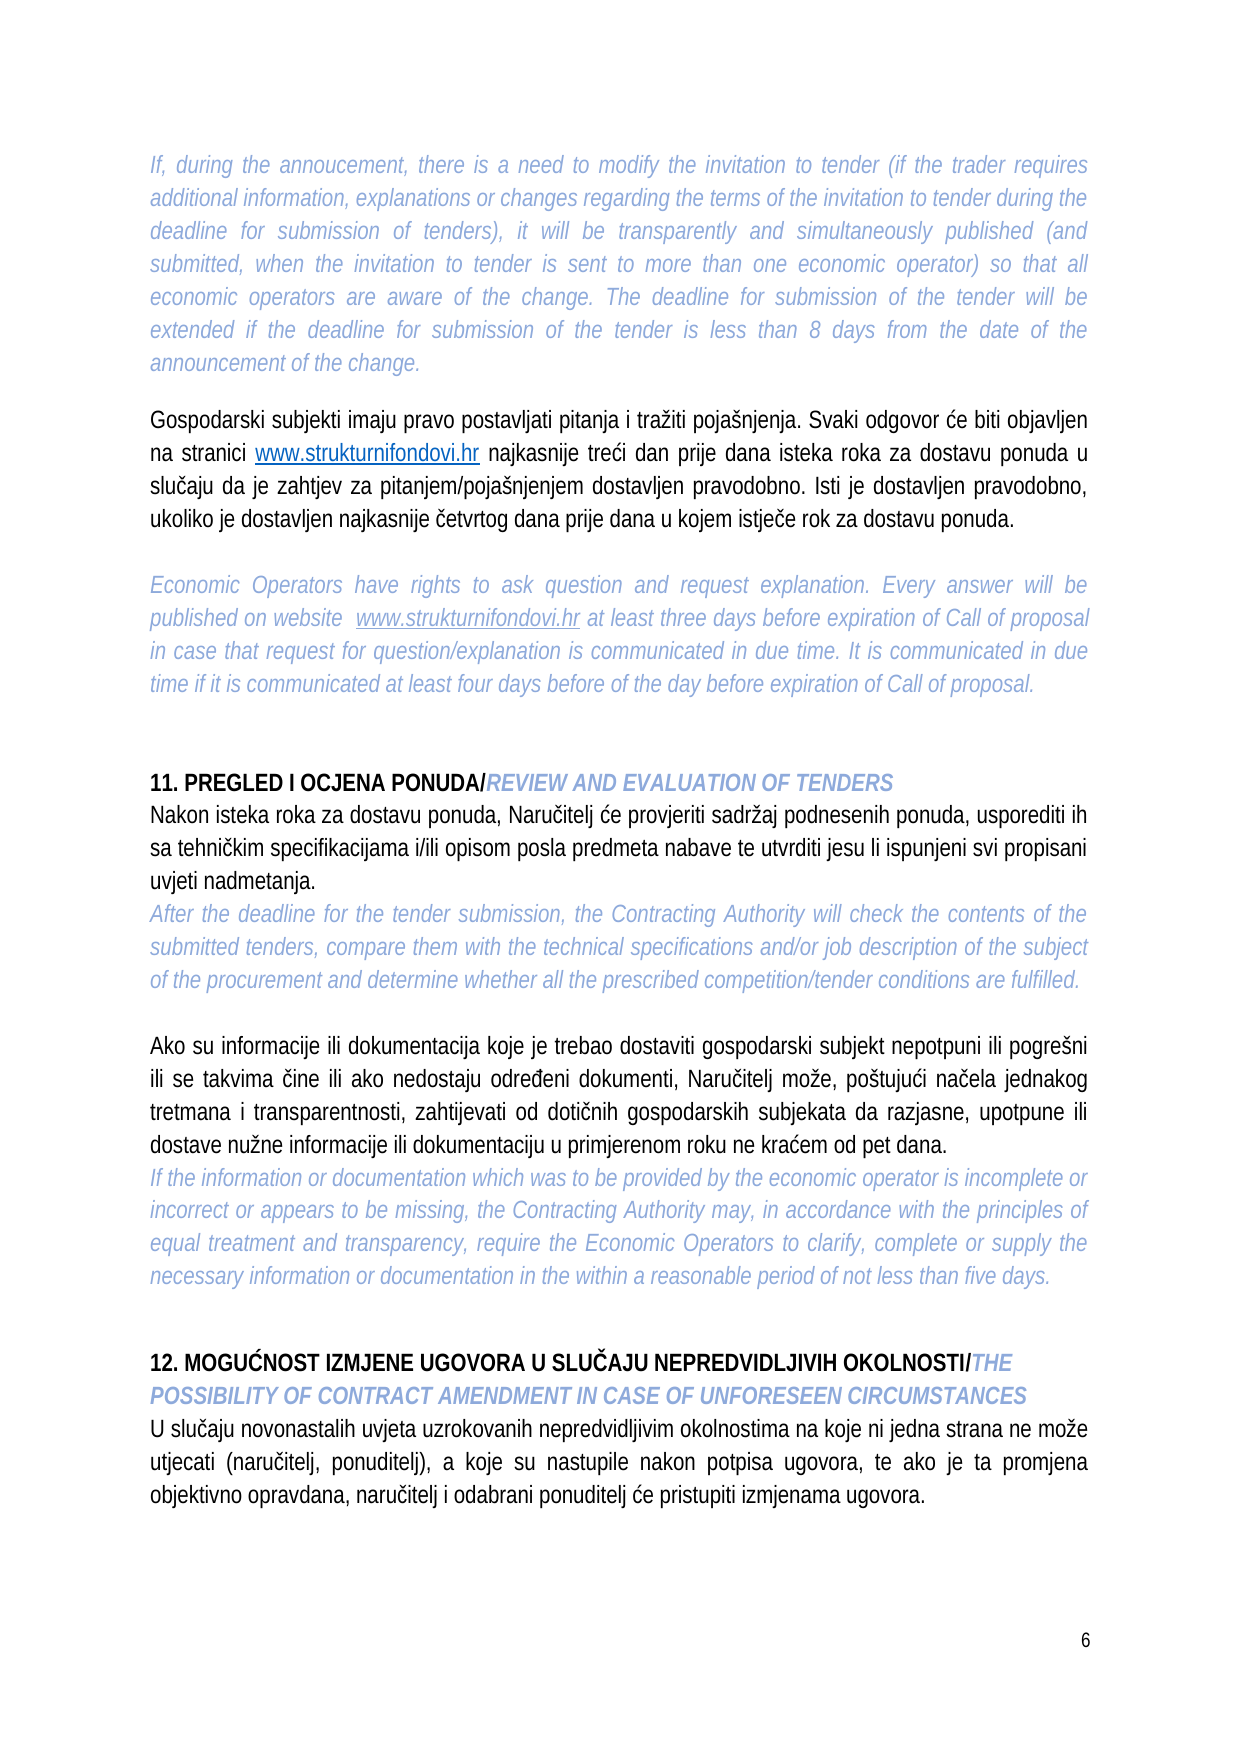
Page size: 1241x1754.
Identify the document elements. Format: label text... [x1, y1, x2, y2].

text After the deadline for the tender submission, the Contracting Authority will check the contents of the submitted tenders, compare them with the technical specifications and/or job description of the subject of the procurement and determine whether all the prescribed competition/tender conditions are fulfilled. [150, 899, 1090, 994]
text Nakon isteka roka za dostavu ponuda, Naručitelj će provjeriti sadržaj podnesenih ponuda, usporediti ih sa tehničkim specifikacijama i/ili opisom posla predmeta nabave te utvrditi jesu li ispunjeni svi propisani uvjeti nadmetanja. [150, 800, 1090, 895]
text 11. PREGLED I OCJENA PONUDA/REVIEW AND EVALUATION OF TENDERS [150, 767, 1090, 796]
text Gospodarski subjekti imaju pravo postavljati pitanja i tražiti pojašnjenja. Svaki odgovor će biti objavljen na stranici www.strukturnifondovi.hr najkasnije treći dan prije dana isteka roka za dostavu ponuda u slučaju da je zahtjev za pitanjem/pojašnjenjem dostavljen pravodobno. Isti je dostavljen pravodobno, ukoliko je dostavljen najkasnije četvrtog dana prije dana u kojem istječe rok za dostavu ponuda. [150, 405, 1090, 533]
text Ako su informacije ili dokumentacija koje je trebao dostaviti gospodarski subjekt nepotpuni ili pogrešni ili se takvima čine ili ako nedostaju određeni dokumenti, Naručitelj može, poštujući načela jednakog tretmana i transparentnosti, zahtijevati od dotičnih gospodarskih subjekata da razjasne, upotpune ili dostave nužne informacije ili dokumentaciju u primjerenom roku ne kraćem od pet dana. [150, 1031, 1090, 1158]
text If, during the annoucement, there is a need to modify the invitation to tender (if the trader requires additional information, explanations or changes regarding the terms of the invitation to tender during the deadline for submission of tenders), it will be transparently and simultaneously published (and submitted, when the invitation to tender is sent to more than one economic operator) so that all economic operators are aware of the change. The deadline for submission of the tender will be extended if the deadline for submission of the tender is less than 8 days from the date of the announcement of the change. [150, 150, 1090, 376]
text U slučaju novonastalih uvjeta uzrokovanih nepredvidljivim okolnostima na koje ni jedna strana ne može utjecati (naručitelj, ponuditelj), a koje su nastupile nakon potpisa ugovora, te ako je ta promjena objektivno opravdana, naručitelj i odabrani ponuditelj će pristupiti izmjenama ugovora. [150, 1414, 1090, 1508]
subtitle 12. MOGUĆNOST IZMJENE UGOVORA U SLUČAJU NEPREDVIDLJIVIH OKOLNOSTI/THE POSSIBILITY OF CONTRACT AMENDMENT IN CASE OF UNFORESEEN CIRCUMSTANCES [150, 1348, 1090, 1409]
text If the information or documentation which was to be provided by the economic operator is incomplete or incorrect or appears to be missing, the Contracting Authority may, in accordance with the principles of equal treatment and transparency, require the Economic Operators to clarify, complete or supply the necessary information or documentation in the within a reasonable period of not less than five days. [150, 1162, 1090, 1290]
text Economic Operators have rights to ask question and request explanation. Every answer will be published on website www.strukturnifondovi.hr at least three days before expiration of Call of proposal in case that request for question/explanation is communicated in due time. It is communicated in due time if it is communicated at least four days before of the day before expiration of Call of proposal. [150, 570, 1090, 697]
